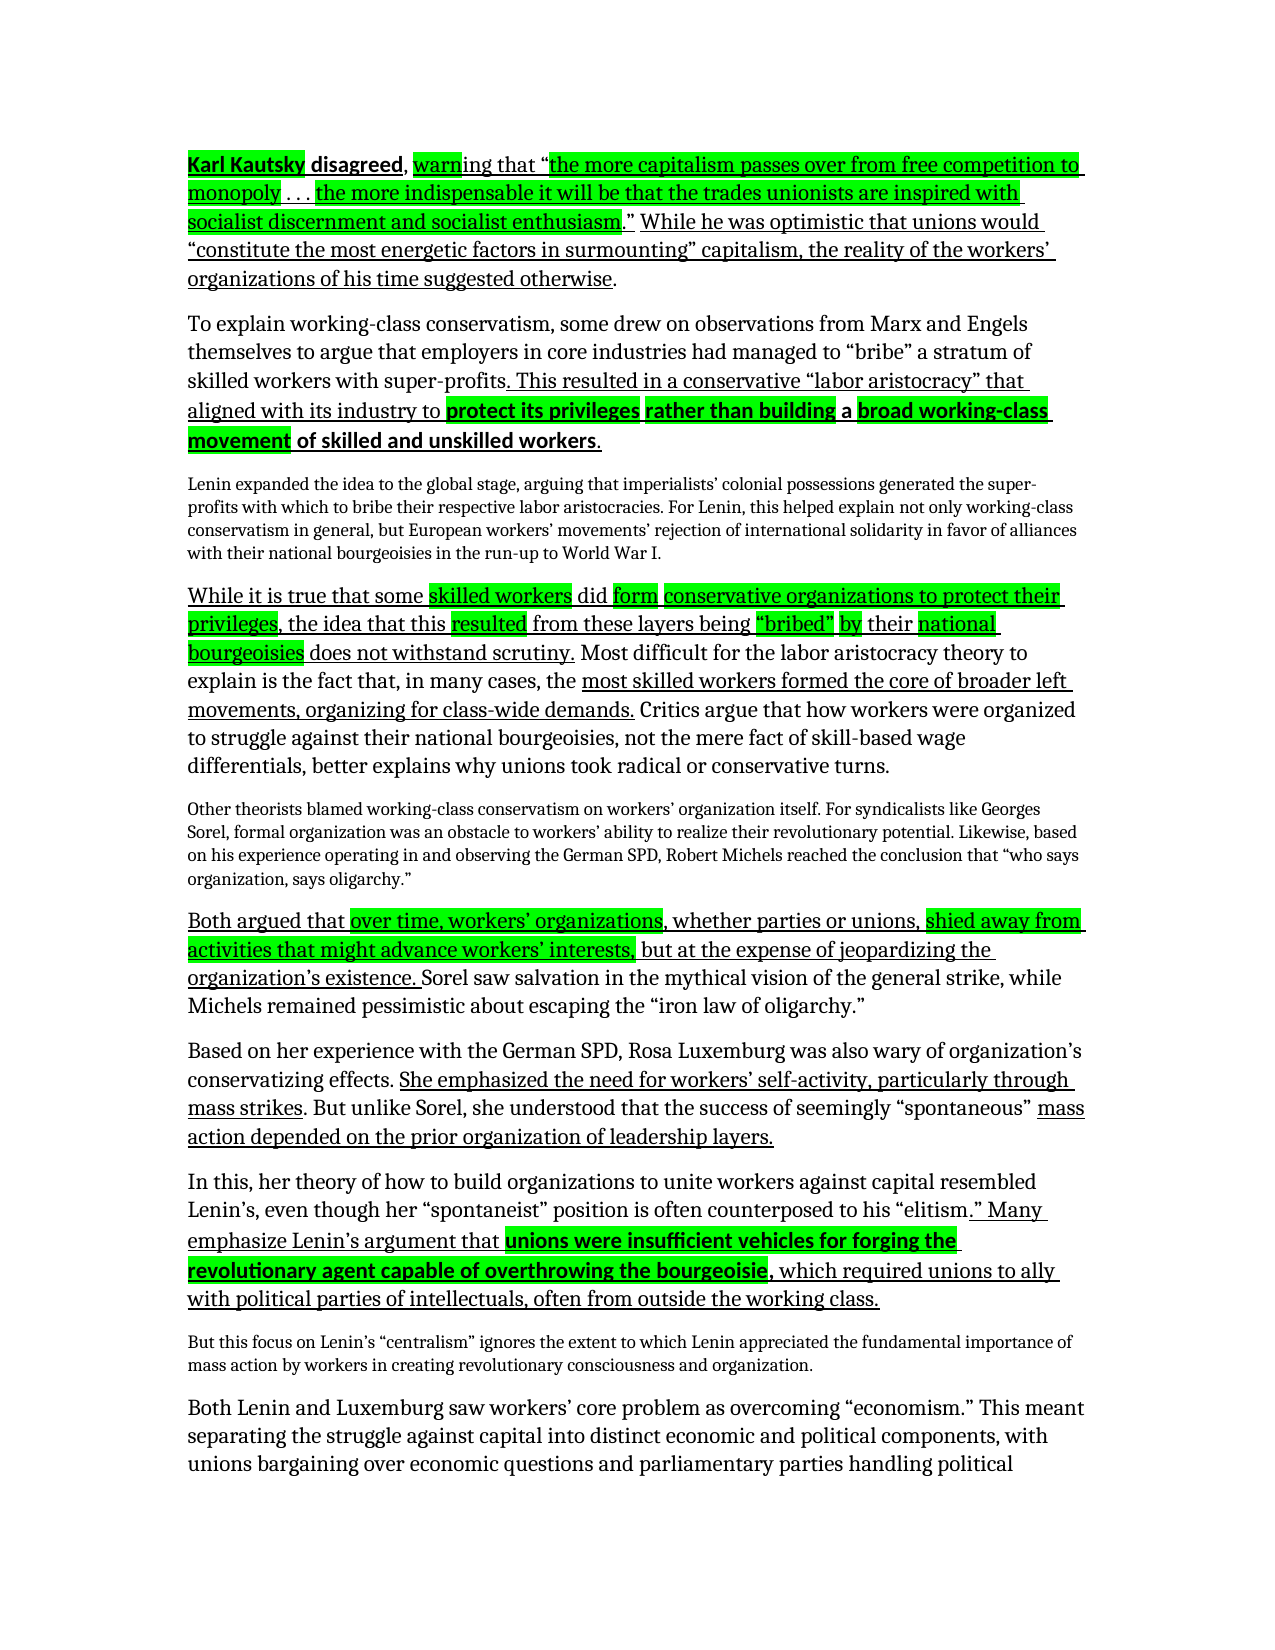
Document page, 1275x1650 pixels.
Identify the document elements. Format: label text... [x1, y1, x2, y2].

text Based on her experience with the German SPD, Rosa Luxemburg was also wary of organization’s conservatizing effects. She emphasized the need for workers’ self-activity, particularly through mass strikes. But unlike Sorel, she understood that the success of seemingly “spontaneous” mass action depended on the prior organization of leadership layers. [187, 1038, 1087, 1150]
text But this focus on Lenin’s “centralism” ignores the extent to which Lenin appreciated the fundamental importance of mass action by workers in creating revolutionary consciousness and organization. [187, 1331, 1087, 1376]
text Karl Kautsky disagreed, warning that “the more capitalism passes over from free competition to monopoly . . . the more indispensable it will be that the trades unionists are inspired with socialist discernment and socialist enthusiasm.” While he was optimistic that unions would “constitute the most energetic factors in surmounting” capitalism, the reality of the workers’ organizations of his time suggested otherwise. [187, 150, 1087, 292]
text To explain working-class conservatism, some drew on observations from Marx and Engels themselves to argue that employers in core industries had managed to “bribe” a stratum of skilled workers with super-profits. This resulted in a conservative “labor aristocracy” that aligned with its industry to protect its privileges rather than building a broad working-class movement of skilled and unskilled workers. [187, 311, 1087, 454]
text Other theorists blamed working-class conservatism on workers’ organization itself. For syndicalists like Georges Sorel, formal organization was an obstacle to workers’ ability to realize their revolutionary potential. Likewise, based on his experience operating in and observing the German SPD, Robert Michels reached the conclusion that “who says organization, says oligarchy.” [187, 798, 1087, 889]
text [187, 1394, 1087, 1477]
text While it is true that some skilled workers did form conservative organizations to protect their privileges, the idea that this resulted from these layers being “bribed” by their national bourgeoisies does not withstand scrutiny. Most difficult for the labor aristocracy theory to explain is the fact that, in many cases, the most skilled workers formed the core of broader left movements, organizing for class-wide demands. Critics argue that how workers were organized to struggle against their national bourgeoisies, not the mere fact of skill-based wage differentials, better explains why unions took radical or conservative turns. [187, 583, 1087, 779]
text Lenin expanded the idea to the global stage, arguing that imperialists’ colonial possessions generated the super-profits with which to bribe their respective labor aristocracies. For Lenin, this helped explain not only working-class conservatism in general, but European workers’ movements’ rejection of international solidarity in favor of alliances with their national bourgeoisies in the run-up to World War I. [187, 473, 1087, 564]
text In this, her theory of how to build organizations to unite workers against capital resembled Lenin’s, even though her “spontaneist” position is often counterposed to his “elitism.” Many emphasize Lenin’s argument that unions were insufficient vehicles for forging the revolutionary agent capable of overthrowing the bourgeoisie, which required unions to ally with political parties of intellectuals, often from outside the working class. [187, 1169, 1087, 1312]
text Both argued that over time, workers’ organizations, whether parties or unions, shied away from activities that might advance workers’ interests, but at the expense of jeopardizing the organization’s existence. Sorel saw salvation in the mythical vision of the general strike, while Michels remained pessimistic about escaping the “iron law of oligarchy.” [187, 908, 1087, 1019]
